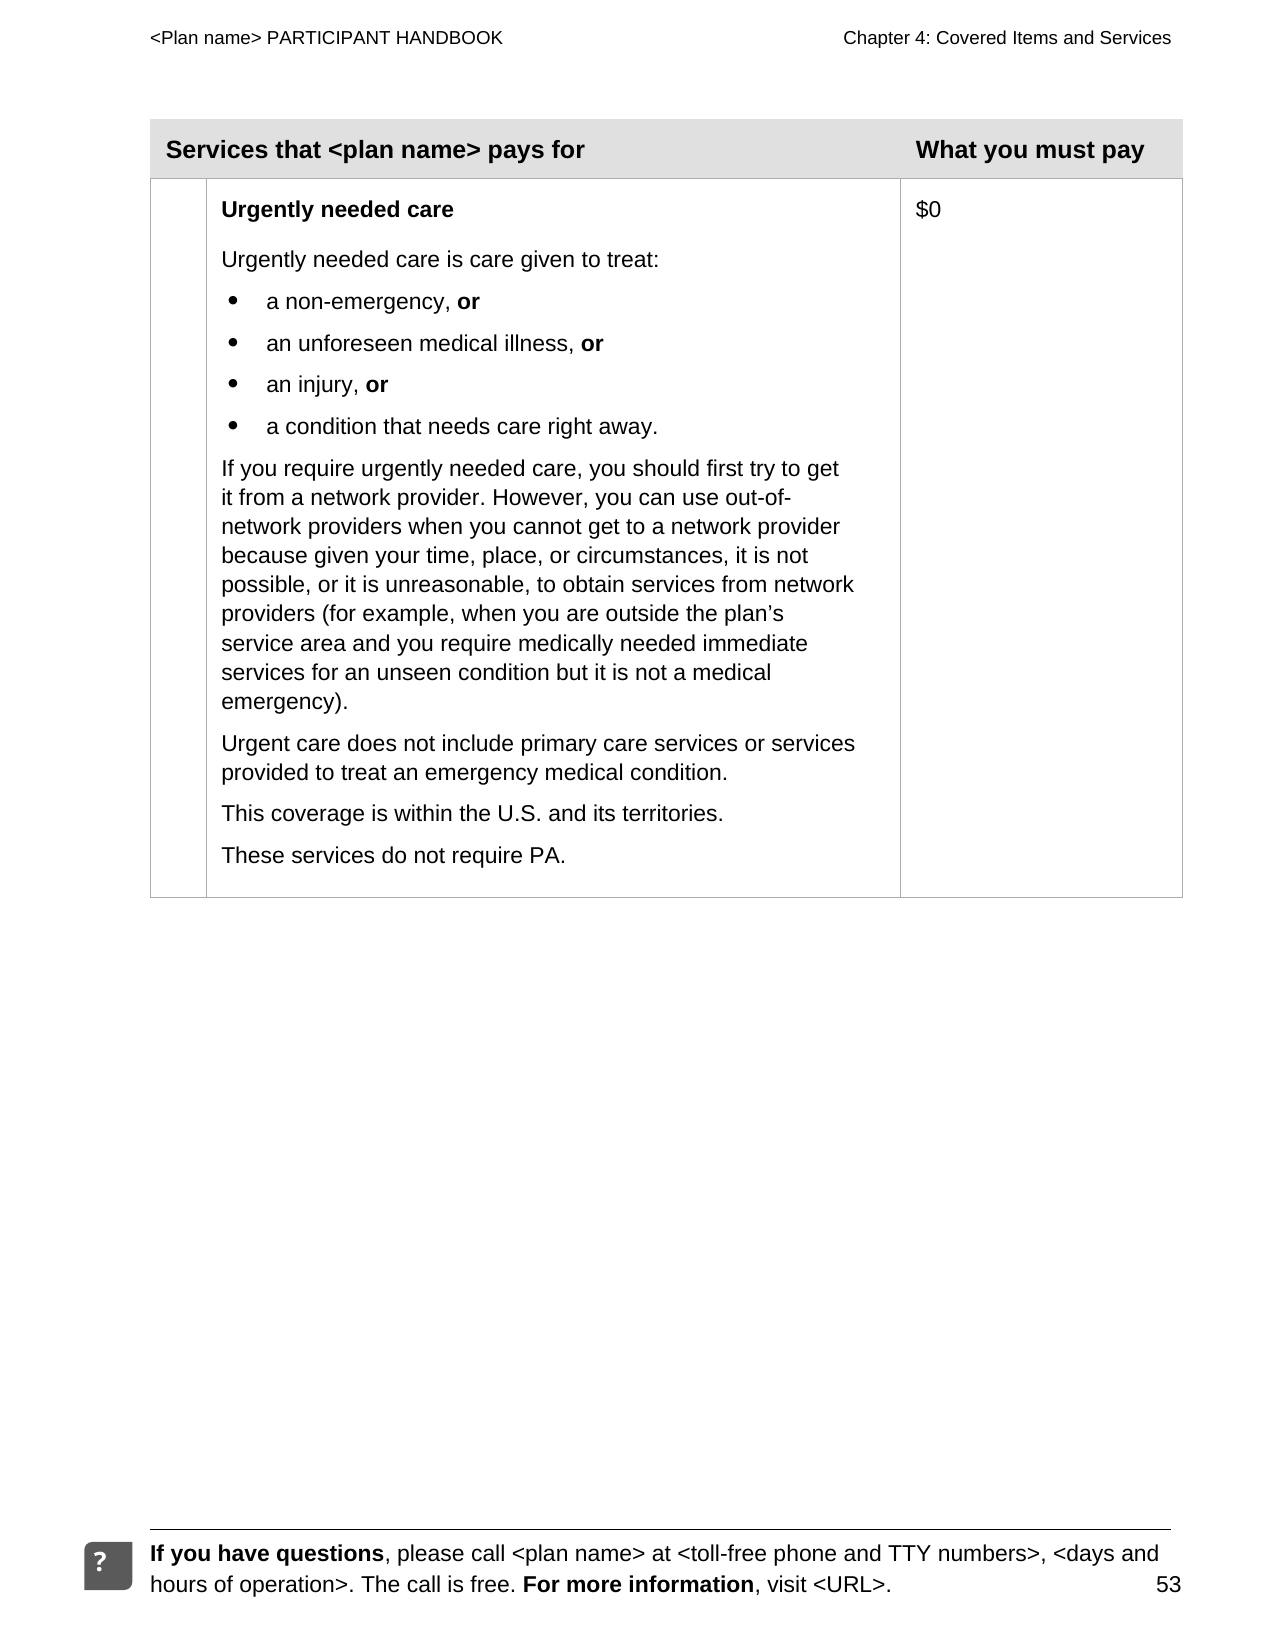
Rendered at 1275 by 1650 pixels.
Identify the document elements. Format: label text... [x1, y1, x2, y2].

table_header Services that <plan name> pays for [151, 120, 900, 178]
table_cell Urgently needed care Urgently needed care is care given to treat: a non-emergency, or an unforeseen medical illness, or an injury, or a condition that needs care right away. If you require urgently needed care, you should first try to get it from a network provider. However, you can use out-of-network providers when you cannot get to a network provider because given your time, place, or circumstances, it is not possible, or it is unreasonable, to obtain services from network providers (for example, when you are outside the plan’s service area and you require medically needed immediate services for an unseen condition but it is not a medical emergency). Urgent care does not include primary care services or services provided to treat an emergency medical condition. This coverage is within the U.S. and its territories. These services do not require PA. [207, 179, 900, 897]
table_header What you must pay [901, 120, 1182, 178]
table_cell [151, 179, 206, 897]
table_cell $0 [901, 179, 1182, 897]
